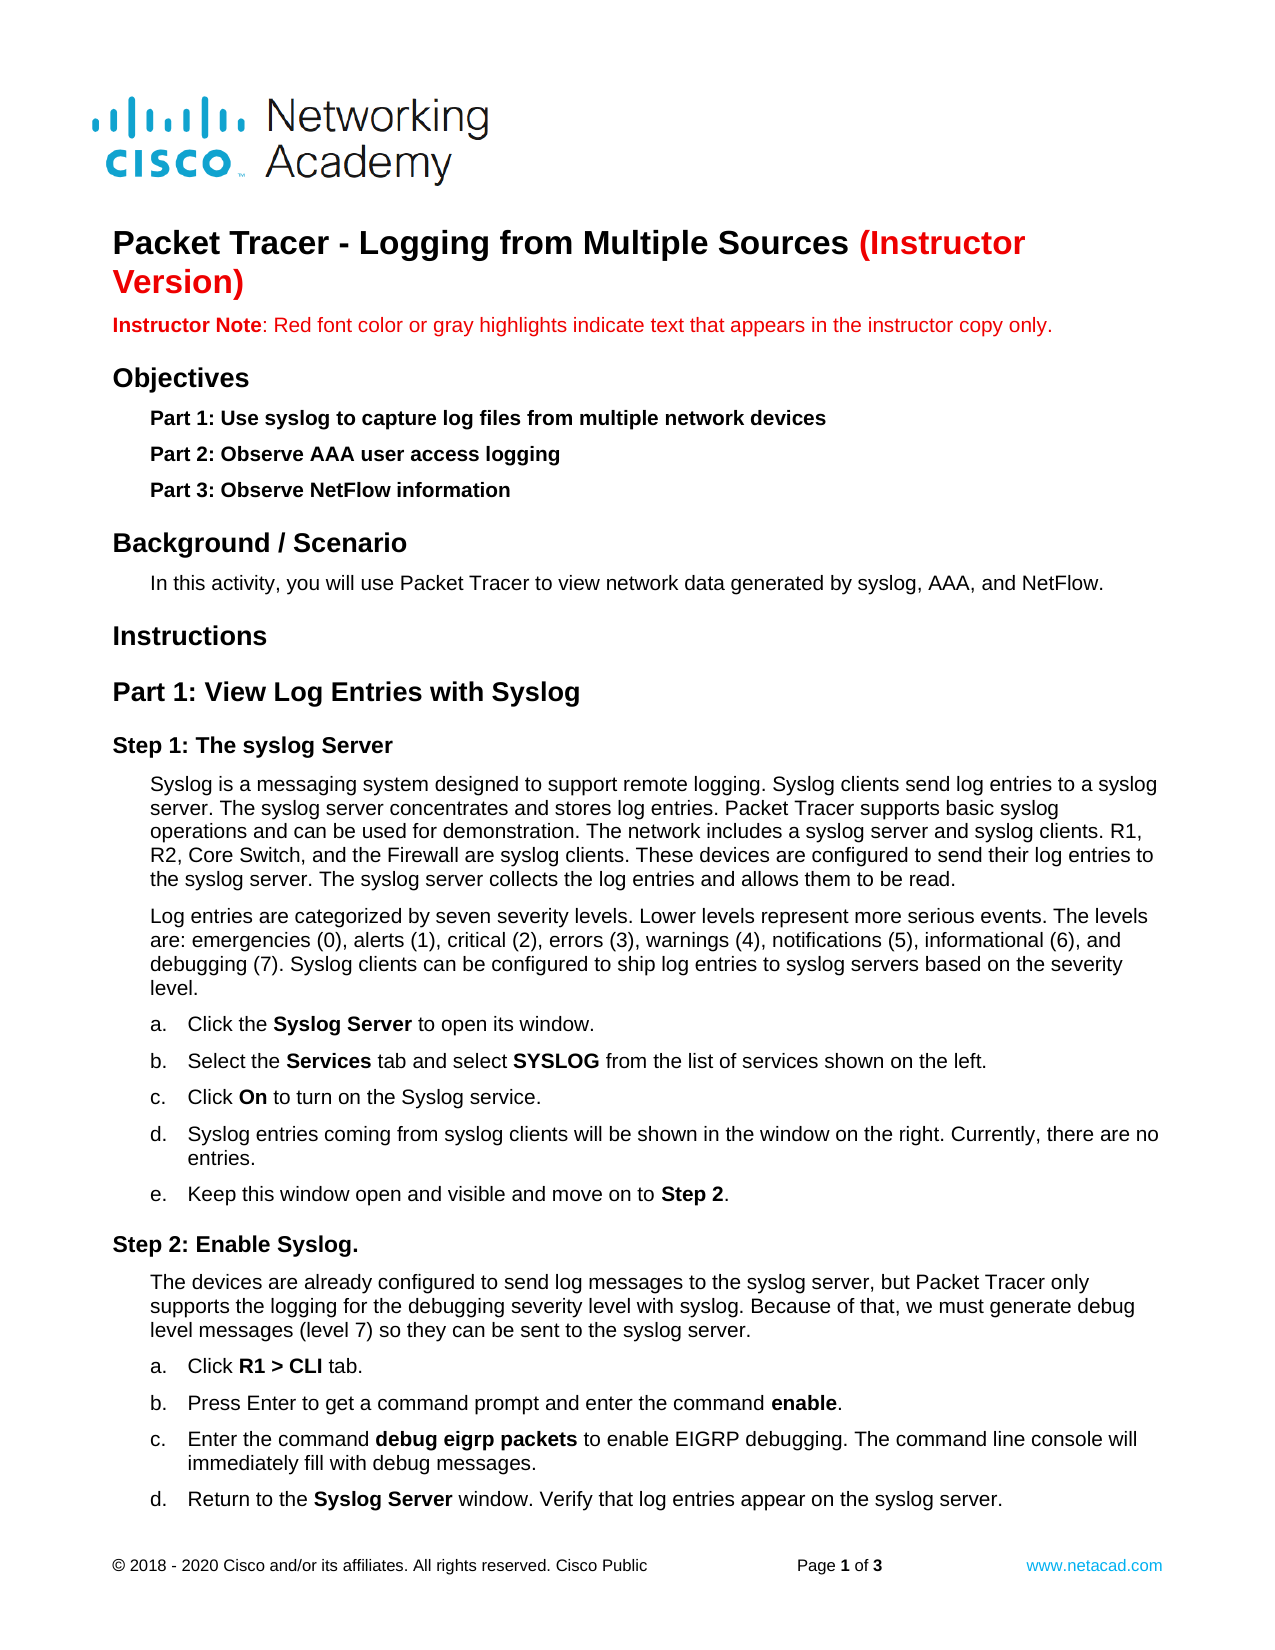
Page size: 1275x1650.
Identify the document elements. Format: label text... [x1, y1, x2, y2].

text In this activity, you will use Packet Tracer to view network data generated by syslog, AAA, and NetFlow. [150, 571, 1162, 595]
text Keep this window open and visible and move on to Step 2. [150, 1182, 1162, 1206]
subtitle Enable Syslog. [112, 1231, 1162, 1257]
text Click the Syslog Server to open its window. [150, 1012, 1162, 1036]
subtitle Objectives [112, 362, 1162, 393]
subtitle View Log Entries with Syslog [112, 676, 1162, 707]
subtitle The syslog Server [112, 732, 1162, 759]
list Part 3: Observe NetFlow information [150, 478, 1162, 502]
text Click On to turn on the Syslog service. [150, 1085, 1162, 1109]
title (Instructor Version) [112, 223, 1162, 300]
text Enter the command debug eigrp packets to enable EIGRP debugging. The command line console will immediately fill with debug messages. [150, 1427, 1162, 1475]
list Part 2: Observe AAA user access logging [150, 442, 1162, 466]
text Return to the Syslog Server window. Verify that log entries appear on the syslog server. [150, 1487, 1162, 1511]
picture [82, 81, 507, 214]
text Press Enter to get a command prompt and enter the command enable. [150, 1390, 1162, 1414]
subtitle Background / Scenario [112, 527, 1162, 558]
text Click R1 > CLI tab. [150, 1354, 1162, 1378]
text Log entries are categorized by seven severity levels. Lower levels represent more serious events. The levels are: emergencies (0), alerts (1), critical (2), errors (3), warnings (4), notifications (5), informational (6), and debugging (7). Syslog clients can be configured to ship log entries to syslog servers based on the severity level. [150, 904, 1162, 999]
subtitle Instructions [112, 620, 1162, 651]
text The devices are already configured to send log messages to the syslog server, but Packet Tracer only supports the logging for the debugging severity level with syslog. Because of that, we must generate debug level messages (level 7) so they can be sent to the syslog server. [150, 1269, 1162, 1341]
text Syslog entries coming from syslog clients will be shown in the window on the right. Currently, there are no entries. [150, 1121, 1162, 1169]
text Select the Services tab and select SYSLOG from the list of services shown on the left. [150, 1048, 1162, 1072]
list Part 1: Use syslog to capture log files from multiple network devices [150, 405, 1162, 429]
text Syslog is a messaging system designed to support remote logging. Syslog clients send log entries to a syslog server. The syslog server concentrates and stores log entries. Packet Tracer supports basic syslog operations and can be used for demonstration. The network includes a syslog server and syslog clients. R1, R2, Core Switch, and the Firewall are syslog clients. These devices are configured to send their log entries to the syslog server. The syslog server collects the log entries and allows them to be read. [150, 771, 1162, 891]
text Instructor Note: Red font color or gray highlights indicate text that appears in the instructor copy only. [112, 313, 1162, 337]
